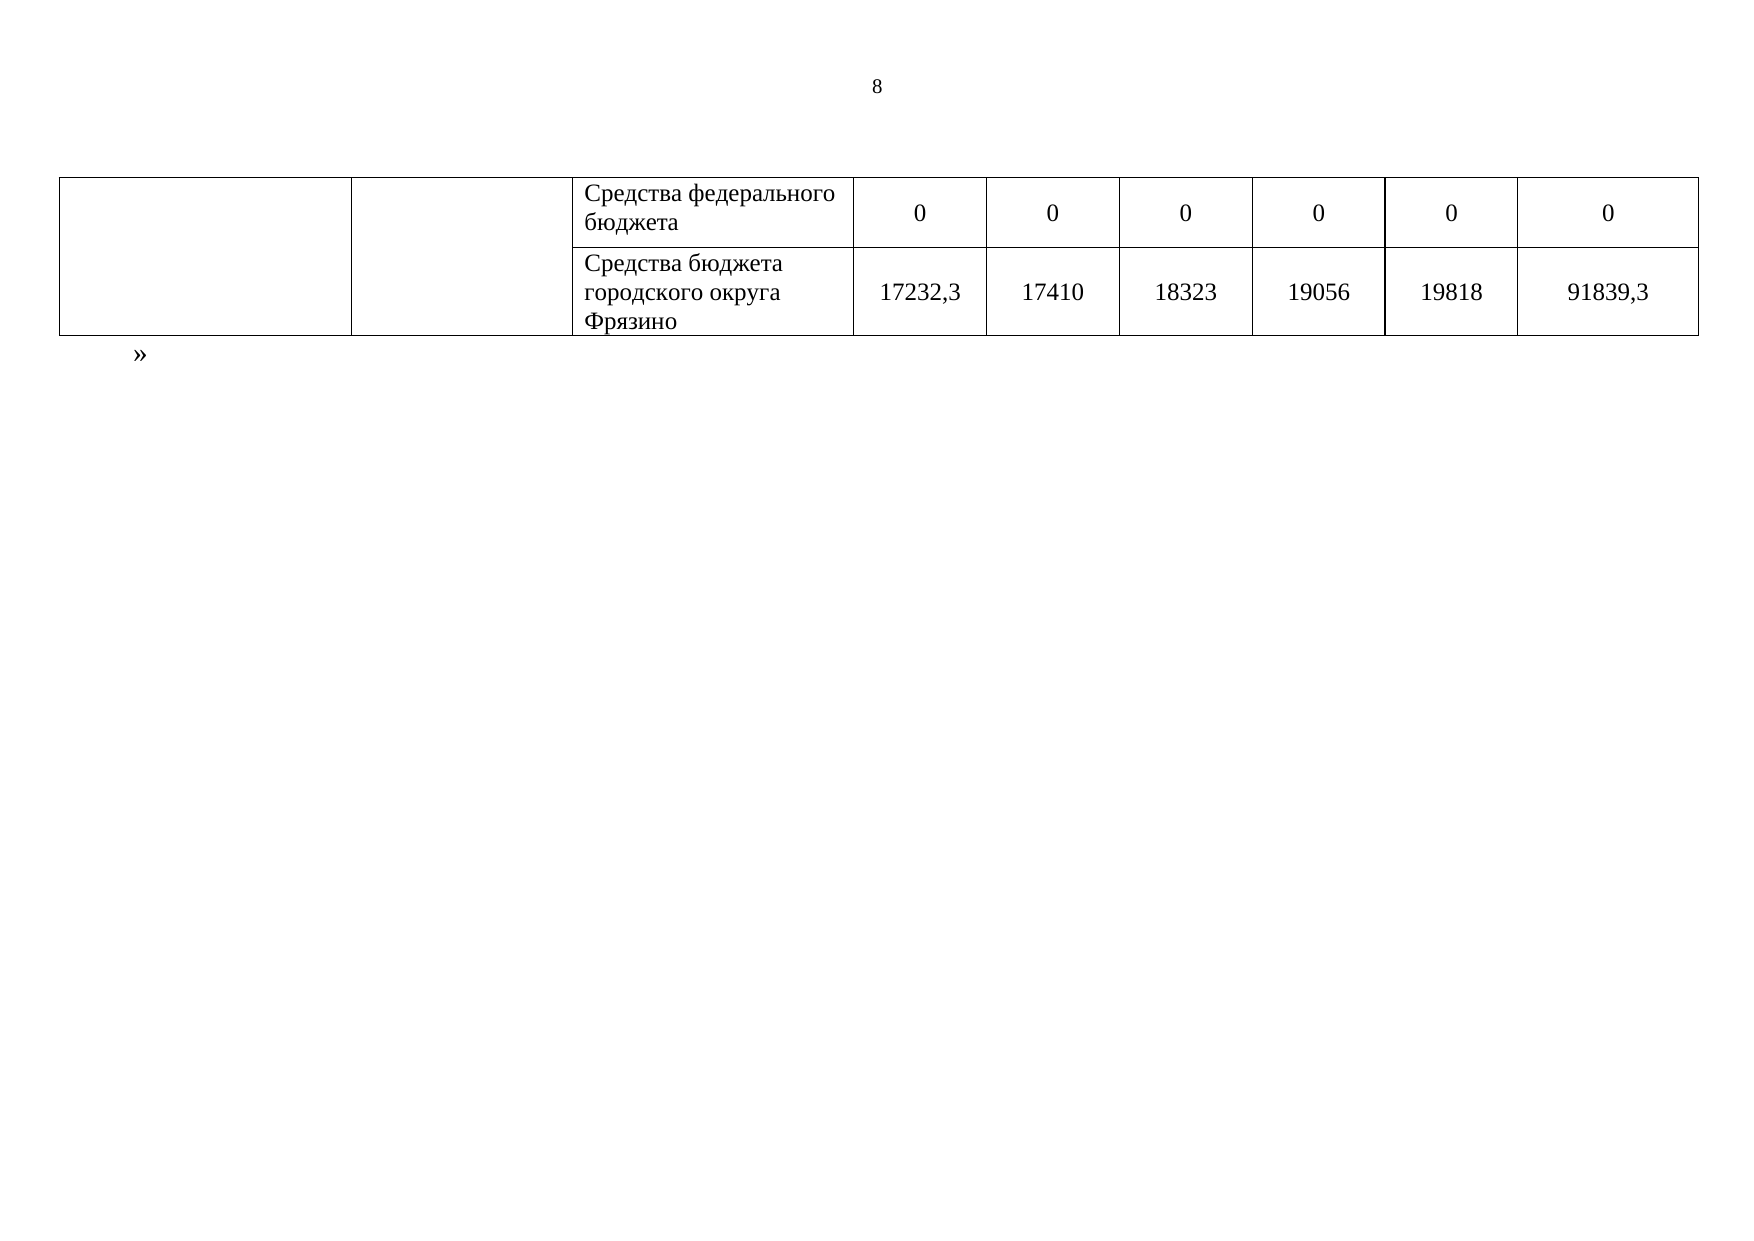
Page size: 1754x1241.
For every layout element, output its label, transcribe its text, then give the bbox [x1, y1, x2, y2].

table_cell 0 [987, 178, 1119, 247]
table_cell 0 [1120, 178, 1252, 247]
table_cell Средства бюджета городского округа Фрязино [573, 248, 853, 334]
table_cell 17410 [987, 248, 1119, 334]
table_cell 19056 [1253, 248, 1384, 334]
table_cell Средства федерального бюджета [573, 178, 853, 247]
table_cell 0 [1253, 178, 1384, 247]
table_cell 0 [1518, 178, 1698, 247]
table_cell 18323 [1120, 248, 1252, 334]
table_cell 19818 [1386, 248, 1517, 334]
table_cell 17232,3 [854, 248, 986, 334]
table_cell 91839,3 [1518, 248, 1698, 334]
text » [59, 336, 1695, 369]
table_cell 0 [854, 178, 986, 247]
table_cell 0 [1386, 178, 1517, 247]
